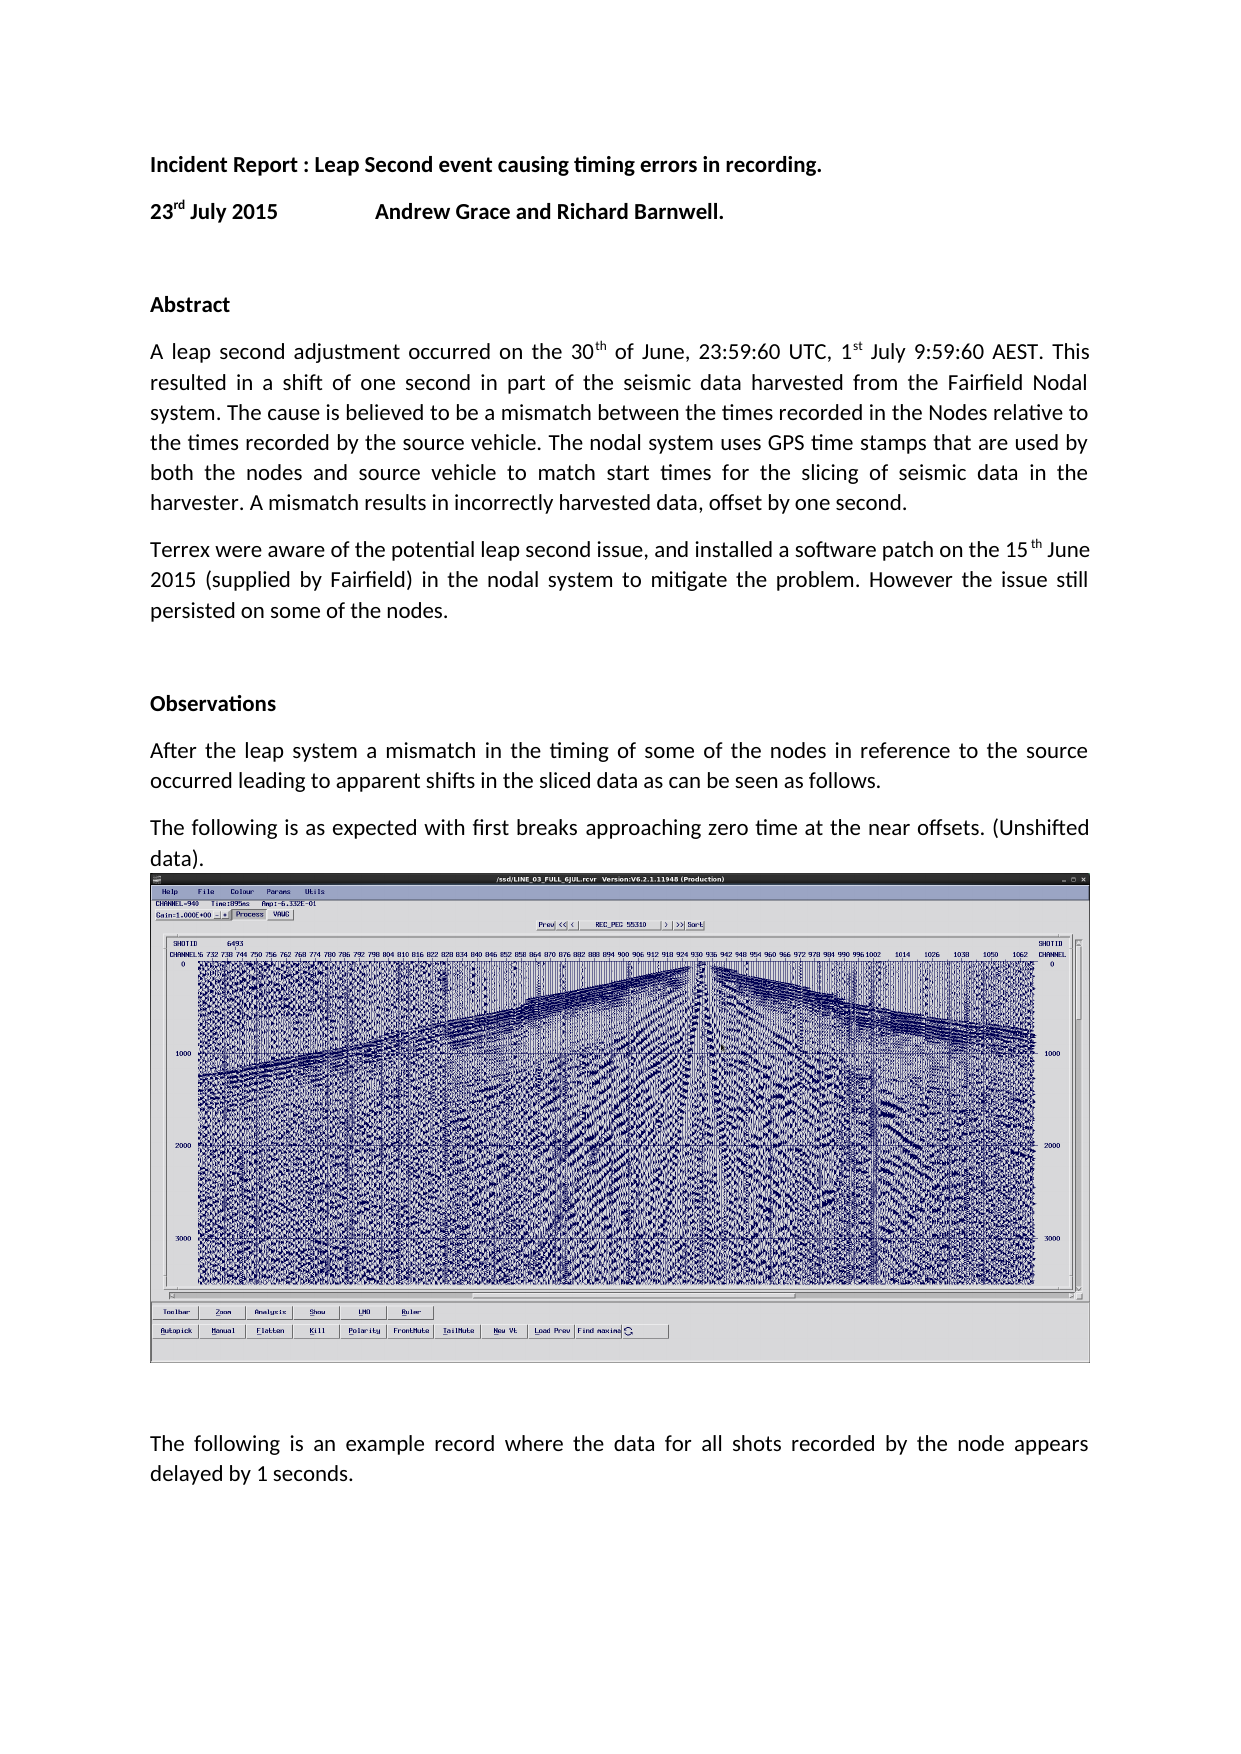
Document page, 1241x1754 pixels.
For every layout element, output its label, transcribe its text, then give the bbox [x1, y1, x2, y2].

text Abstract [150, 291, 1090, 319]
text A leap second adjustment occurred on the 30th of June, 23:59:60 UTC, 1st July 9:59:60 AEST. This resulted in a shift of one second in part of the seismic data harvested from the Fairfield Nodal system. The cause is believed to be a mismatch between the times recorded in the Nodes relative to the times recorded by the source vehicle. The nodal system uses GPS time stamps that are used by both the nodes and source vehicle to match start times for the slicing of seismic data in the harvester. A mismatch results in incorrectly harvested data, offset by one second. [150, 337, 1090, 517]
text Incident Report : Leap Second event causing timing errors in recording. [150, 150, 1090, 178]
text Observations [150, 689, 1090, 718]
text After the leap system a mismatch in the timing of some of the nodes in reference to the source occurred leading to apparent shifts in the sliced data as can be seen as follows. [150, 736, 1090, 795]
text 23rd July 2015 Andrew Grace and Richard Barnwell. [150, 197, 1090, 225]
text The following is as expected with first breaks approaching zero time at the near offsets. (Unshifted data). [150, 813, 1090, 873]
text The following is an example record where the data for all shots recorded by the node appears delayed by 1 seconds. [150, 1429, 1090, 1487]
picture [150, 873, 1090, 1363]
text Terrex were aware of the potential leap second issue, and installed a software patch on the 15th June 2015 (supplied by Fairfield) in the nodal system to mitigate the problem. However the issue still persisted on some of the nodes. [150, 535, 1090, 624]
